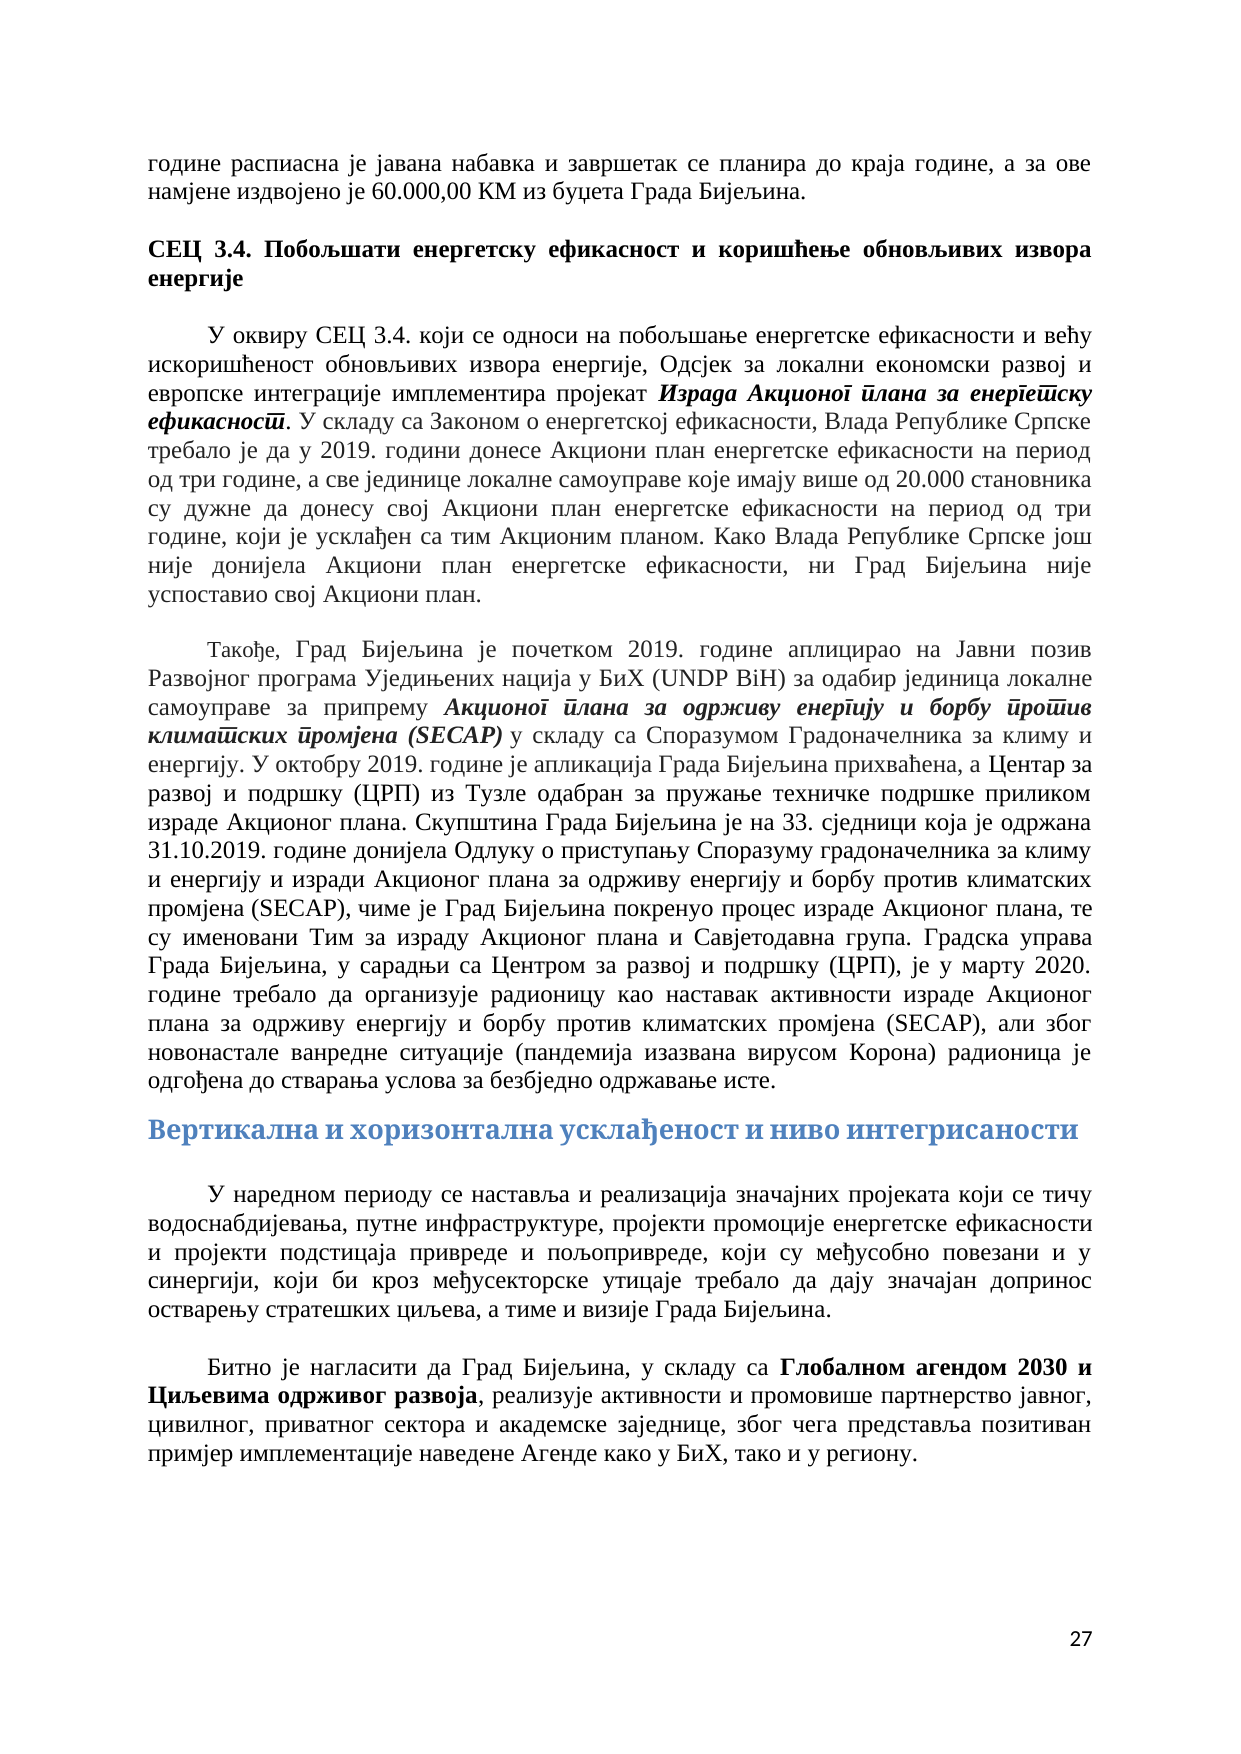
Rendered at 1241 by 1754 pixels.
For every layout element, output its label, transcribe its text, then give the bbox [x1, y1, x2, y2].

text Битно је нагласити да Град Бијељина, у складу са Глобалном агендом 2030 и Циљевима одрживог развоја, реализује активности и промовише партнерство јавног, цивилног, приватног сектора и академске заједнице, због чега представља позитиван примјер имплементације наведене Агенде како у БиХ, тако и у региону. [148, 1352, 1092, 1467]
text У наредном периоду се наставља и реализација значајних пројеката који се тичу водоснабдијевања, путне инфраструктуре, пројекти промоције енергетске ефикасности и пројекти подстицаја привреде и пољопривреде, који су међусобно повезани и у синергији, који би кроз међусекторске утицаје требало да дају значајан допринос остварењу стратешких циљева, а тиме и визије Града Бијељина. [148, 1179, 1092, 1323]
text СЕЦ 3.4. Побољшати енергетску ефикасност и коришћење обновљивих извора енергије [148, 234, 1092, 291]
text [148, 148, 1092, 205]
subtitle Вертикална и хоризонтална усклађеност и ниво интегрисаности [148, 1115, 1092, 1146]
text Такође, Град Бијељина је почетком 2019. године аплицирао на Јавни позив Развојног програма Уједињених нација у БиХ (UNDP BiH) за одабир јединица локалне самоуправе за припрему Акционог плана за одрживу енергију и борбу против климатских промјена (SECAP) у складу са Споразумом Градоначелника за климу и енергију. У октобру 2019. године је апликација Града Бијељина прихваћена, а Центар за развој и подршку (ЦРП) из Тузле одабран за пружање техничке подршке приликом израде Акционог плана. Скупштина Града Бијељина је на 33. сједници која је одржана 31.10.2019. године донијела Одлуку о приступању Споразуму градоначелника за климу и енергију и изради Акционог плана за одрживу енергију и борбу против климатских промјена (SECAP), чиме је Град Бијељина покренуо процес израде Акционог плана, те су именовани Тим за израду Акционог плана и Савјетодавна група. Градска управа Града Бијељина, у сарадњи са Центром за развој и подршку (ЦРП), је у марту 2020. године требало да организује радионицу као наставак активности израде Акционог плана за одрживу енергију и борбу против климатских промјена (SECAP), али због новонастале ванредне ситуације (пандемија изазвана вирусом Корона) радионица је одгођена до стварања услова за безбједно одржавање исте. [148, 634, 1092, 1094]
text У оквиру СЕЦ 3.4. који се односи на побољшање енергетске ефикасности и већу искоришћеност обновљивих извора енергије, Одсјек за локални економски развој и европске интеграције имплементира пројекат Израда Акционог плана за енергетску ефикасност. У складу са Законом о енергетској ефикасности, Влада Републике Српске требало је да у 2019. години донесе Акциони план енергетске ефикасности на период од три године, а све јединице локалне самоуправе које имају више од 20.000 становника су дужне да донесу свој Акциони план енергетске ефикасности на период од три године, који је усклађен са тим Акционим планом. Како Влада Републике Српске још није донијела Акциони план енергетске ефикасности, ни Град Бијељина није успоставио свој Акциони план. [148, 320, 1092, 608]
